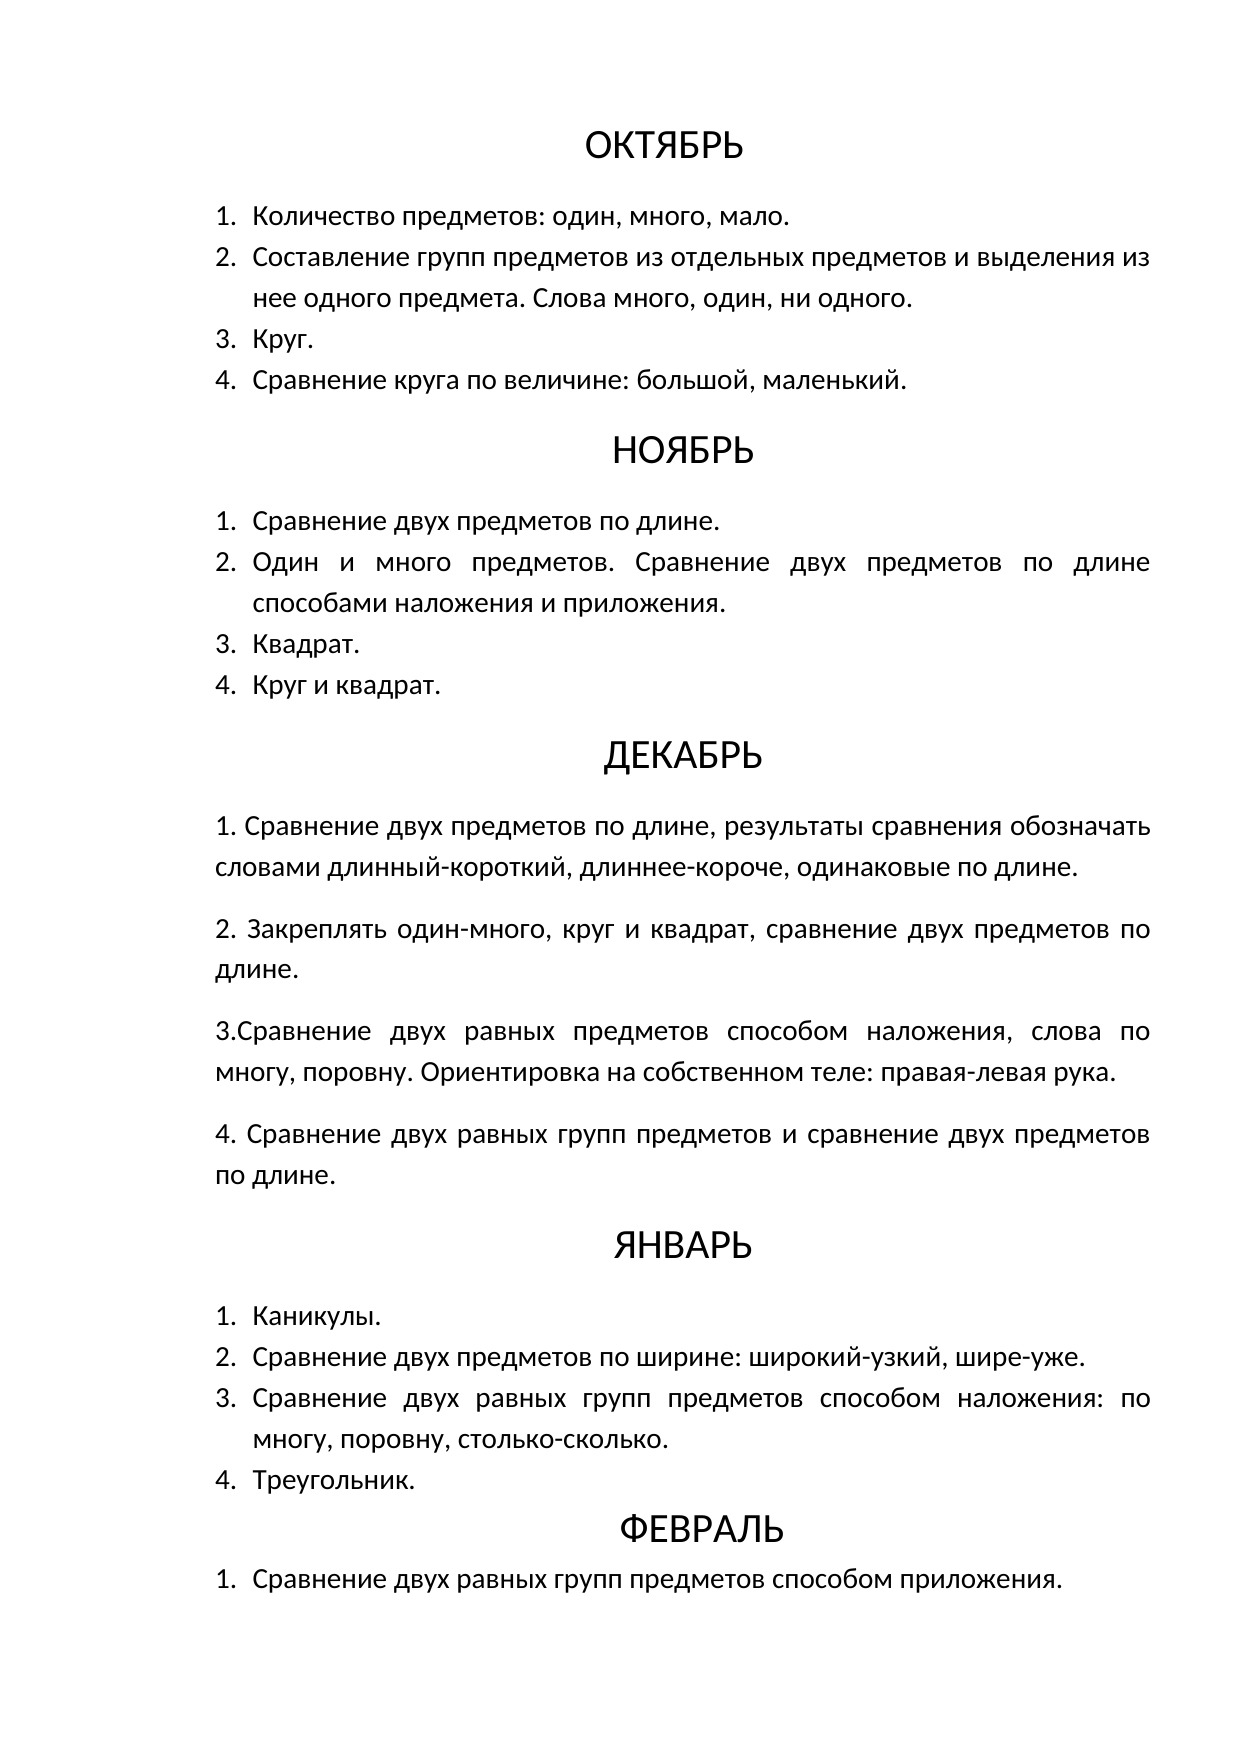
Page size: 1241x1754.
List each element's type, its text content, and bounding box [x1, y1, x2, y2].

text 1. Сравнение двух предметов по длине, результаты сравнения обозначать словами длинный-короткий, длиннее-короче, одинаковые по длине. [215, 807, 1152, 883]
list Сравнение круга по величине: большой, маленький. [215, 361, 1152, 397]
list Сравнение двух предметов по длине. [215, 502, 1152, 538]
text ЯНВАРЬ [215, 1218, 1152, 1269]
text ОКТЯБРЬ [177, 118, 1152, 169]
list Каникулы. [215, 1297, 1152, 1333]
list Круг. [215, 320, 1152, 356]
list Сравнение двух равных групп предметов способом наложения: по многу, поровну, столько-сколько. [215, 1379, 1152, 1456]
list ФЕВРАЛЬ [252, 1502, 1152, 1553]
text 4. Сравнение двух равных групп предметов и сравнение двух предметов по длине. [215, 1115, 1152, 1192]
text 3.Сравнение двух равных предметов способом наложения, слова по многу, поровну. Ориентировка на собственном теле: правая-левая рука. [215, 1012, 1152, 1089]
list Количество предметов: один, много, мало. [215, 197, 1152, 233]
list Сравнение двух предметов по ширине: широкий-узкий, шире-уже. [215, 1338, 1152, 1374]
list Один и много предметов. Сравнение двух предметов по длине способами наложения и приложения. [215, 543, 1152, 620]
text НОЯБРЬ [215, 423, 1152, 474]
text ДЕКАБРЬ [215, 728, 1152, 778]
list Сравнение двух равных групп предметов способом приложения. [215, 1560, 1152, 1596]
list Составление групп предметов из отдельных предметов и выделения из нее одного предмета. Слова много, один, ни одного. [215, 238, 1152, 315]
list Треугольник. [215, 1461, 1152, 1496]
list Квадрат. [215, 625, 1152, 661]
list Круг и квадрат. [215, 666, 1152, 702]
text 2. Закреплять один-много, круг и квадрат, сравнение двух предметов по длине. [215, 910, 1152, 986]
